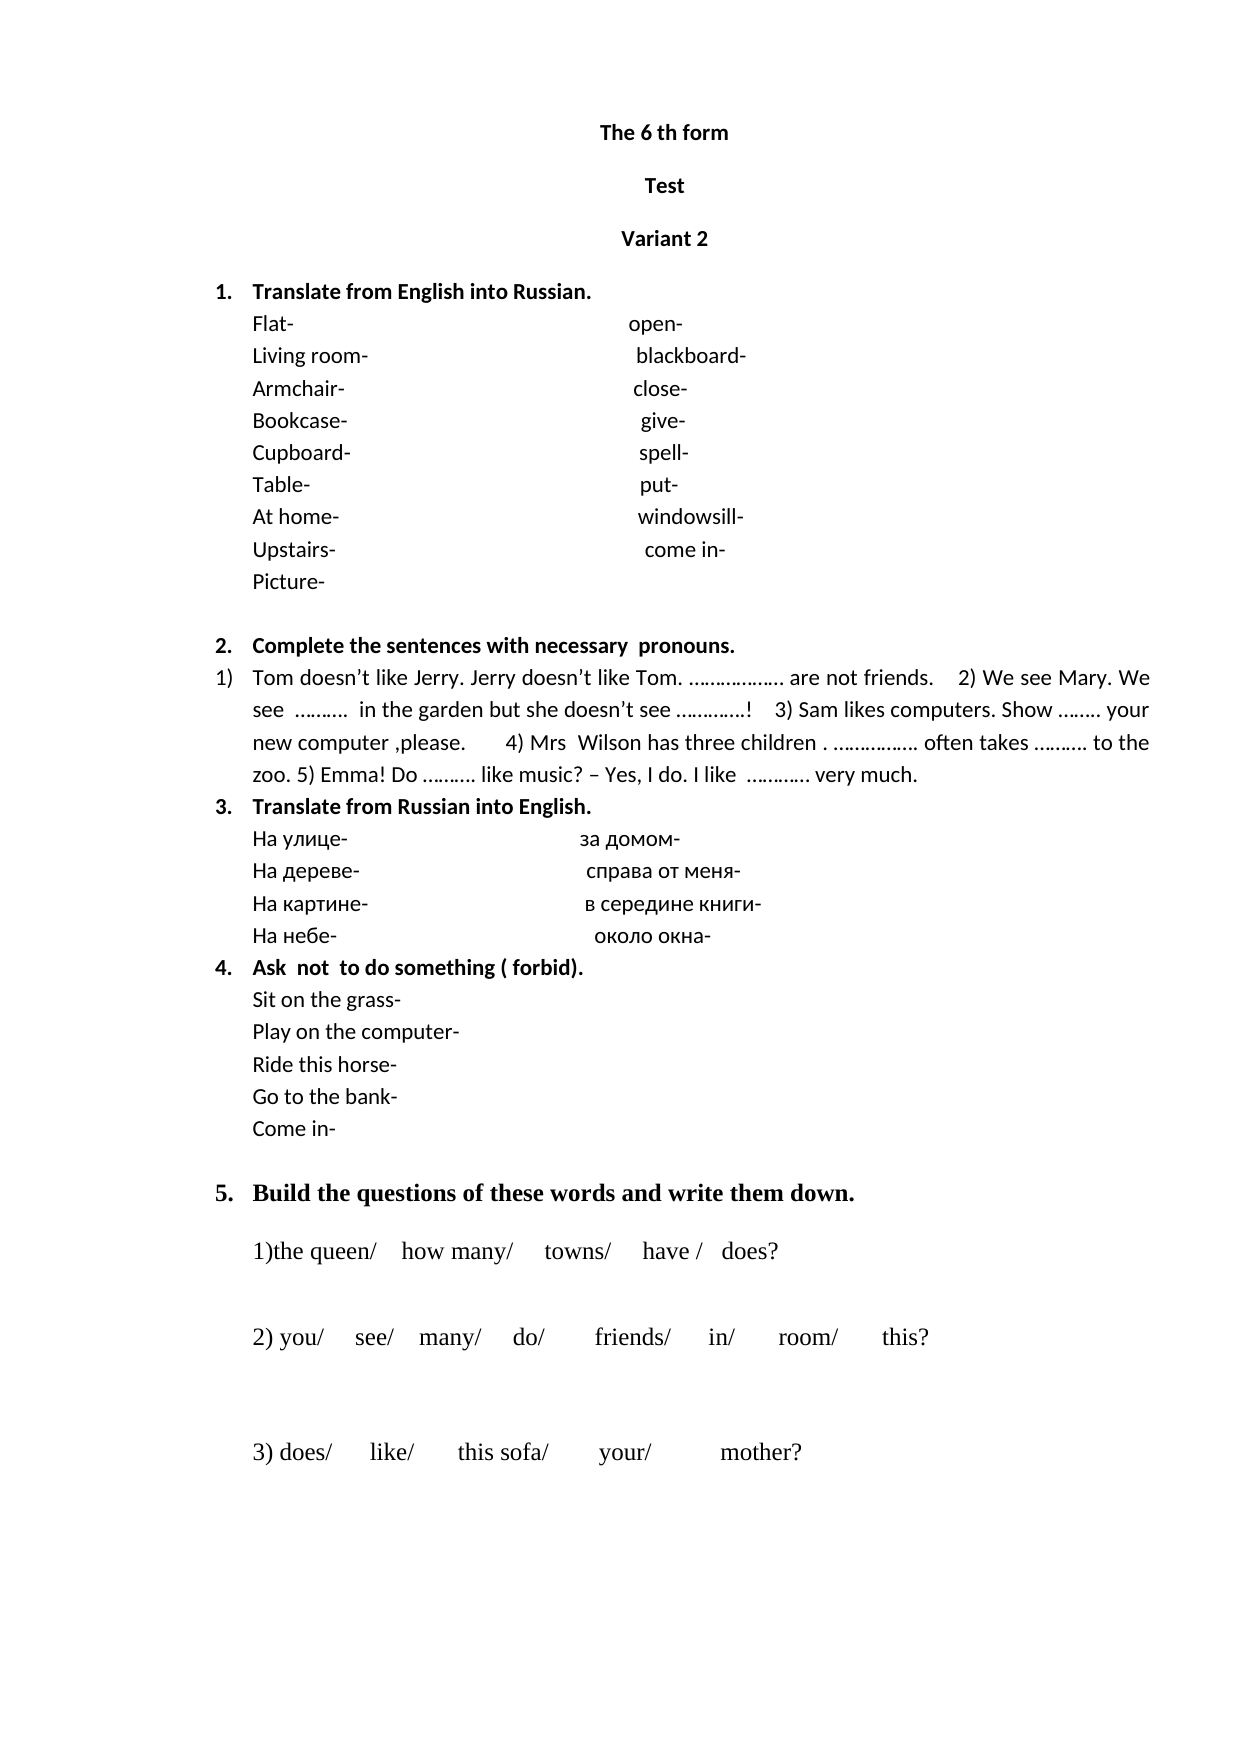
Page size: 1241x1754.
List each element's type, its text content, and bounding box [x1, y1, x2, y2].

list Upstairs- come in- [252, 535, 1152, 563]
list На картине- в середине книги- [252, 889, 1152, 917]
list Go to the bank- [252, 1082, 1152, 1110]
list На небе- около окна- [252, 921, 1152, 949]
list Ask not to do something ( forbid). [215, 953, 1152, 981]
list Complete the sentences with necessary pronouns. [215, 631, 1152, 659]
text Test [177, 171, 1152, 199]
list Translate from English into Russian. [215, 277, 1152, 305]
list Picture- [252, 567, 1152, 595]
list Tom doesn’t like Jerry. Jerry doesn’t like Tom. ……………… are not friends. 2) We see Mary. We see ………. in the garden but she doesn’t see ………….! 3) Sam likes computers. Show …….. your new computer ,please. 4) Mrs Wilson has three children . ……………. often takes ………. to the zoo. 5) Emma! Do ………. like music? – Yes, I do. I like ………… very much. [215, 663, 1152, 788]
list Ride this horse- [252, 1050, 1152, 1078]
list 1)the queen/ how many/ towns/ have / does? [252, 1236, 1152, 1265]
list На дереве- справа от меня- [252, 857, 1152, 884]
list На улице- за домом- [252, 824, 1152, 852]
list Cupboard- spell- [252, 438, 1152, 466]
list Flat- open- [252, 309, 1152, 337]
list Bookcase- give- [252, 406, 1152, 434]
list Sit on the grass- [252, 985, 1152, 1013]
list Come in- [252, 1114, 1152, 1142]
list Play on the computer- [252, 1017, 1152, 1046]
list Table- put- [252, 470, 1152, 498]
text The 6 th form [177, 118, 1152, 146]
list Translate from Russian into English. [215, 792, 1152, 820]
text Variant 2 [177, 224, 1152, 252]
list 3) does/ like/ this sofa/ your/ mother? [252, 1437, 1152, 1466]
list At home- windowsill- [252, 502, 1152, 531]
list Build the questions of these words and write them down. [215, 1178, 1152, 1207]
list Armchair- close- [252, 374, 1152, 402]
list Living room- blackboard- [252, 342, 1152, 369]
list 2) you/ see/ many/ do/ friends/ in/ room/ this? [252, 1322, 1152, 1351]
